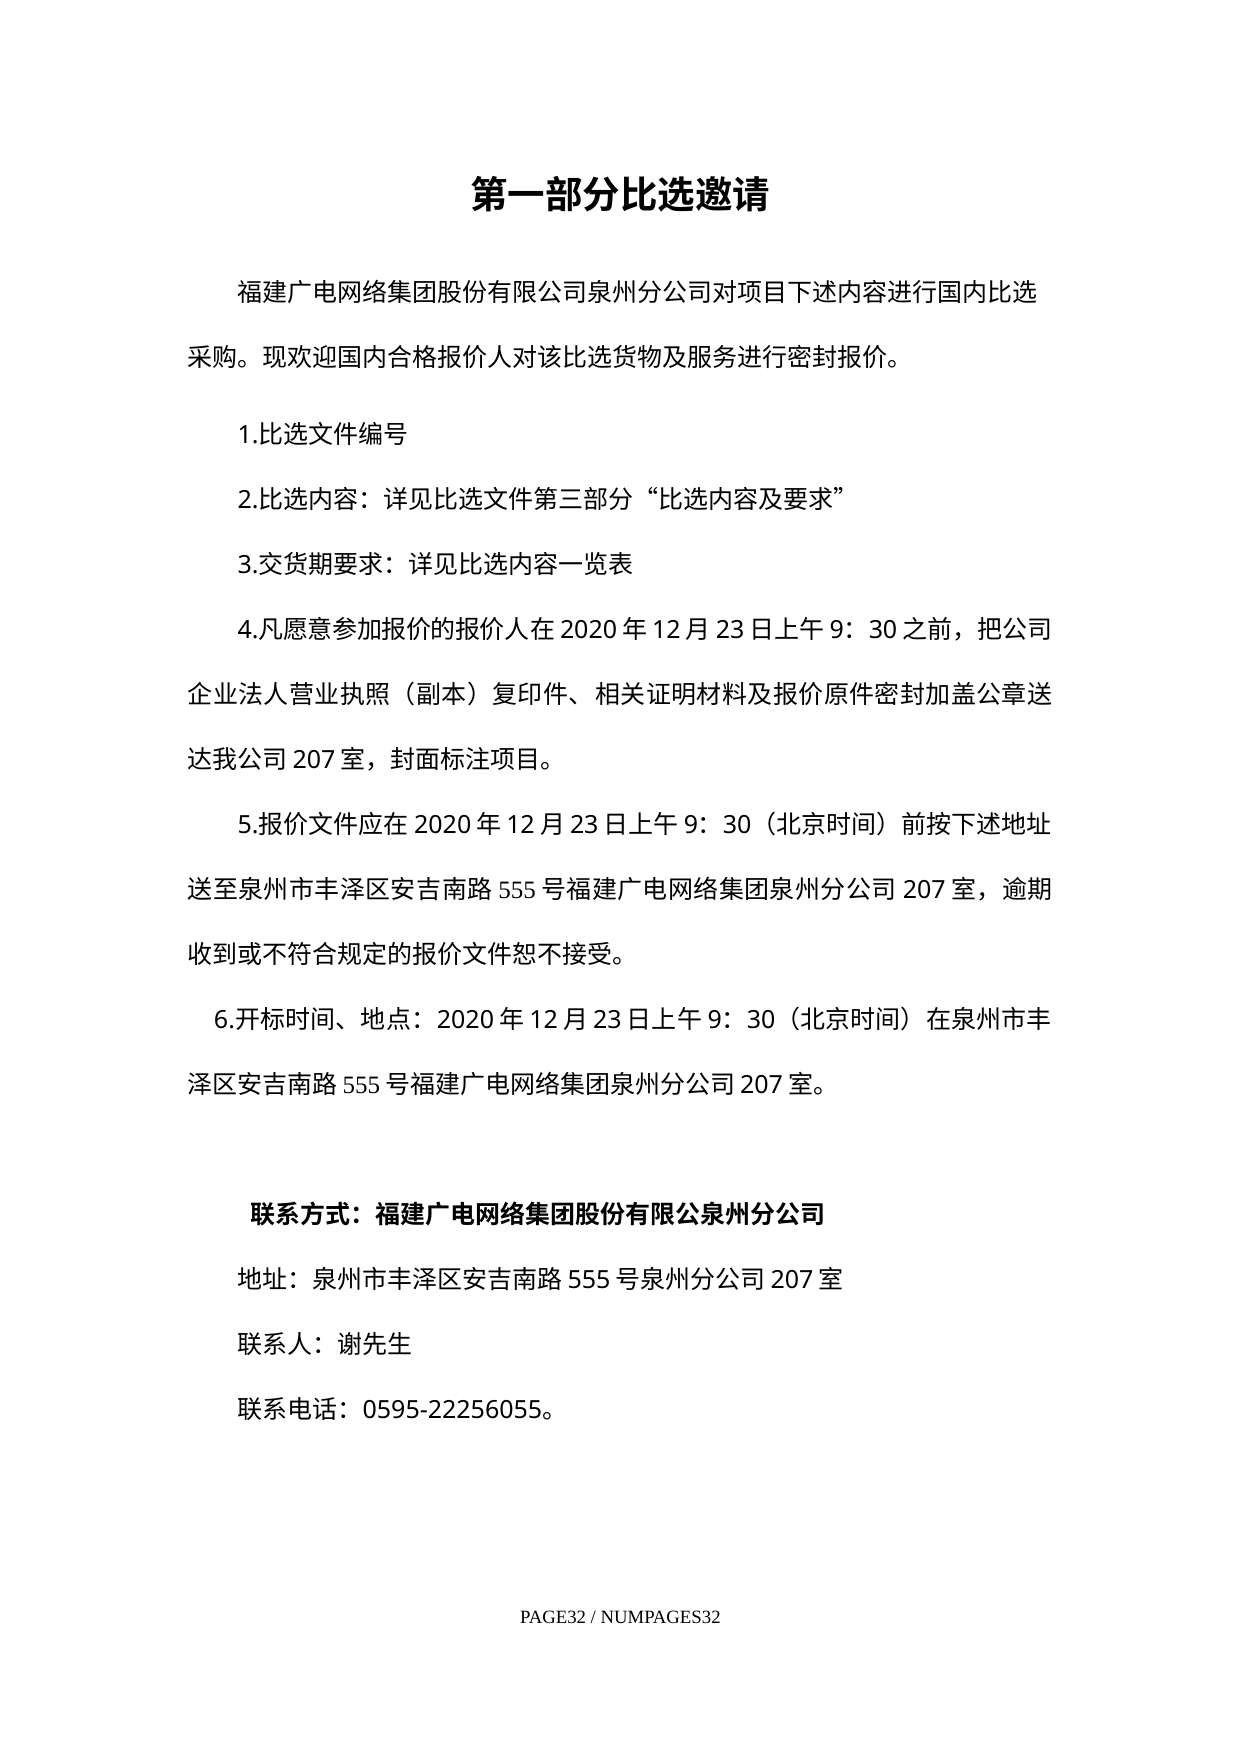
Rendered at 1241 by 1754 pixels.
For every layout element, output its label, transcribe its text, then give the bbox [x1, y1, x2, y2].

text 联系人：谢先生 [187, 1310, 1053, 1375]
text 2.比选内容：详见比选文件第三部分“比选内容及要求” [187, 465, 1053, 530]
text 联系方式：福建广电网络集团股份有限公泉州分公司 [187, 1180, 1053, 1245]
text 地址：泉州市丰泽区安吉南路555号泉州分公司207室 [187, 1245, 1053, 1310]
text 福建广电网络集团股份有限公司泉州分公司对项目下述内容进行国内比选采购。现欢迎国内合格报价人对该比选货物及服务进行密封报价。 [187, 258, 1053, 388]
text 5.报价文件应在2020年12月23日上午9：30（北京时间）前按下述地址送至泉州市丰泽区安吉南路555号福建广电网络集团泉州分公司207室，逾期收到或不符合规定的报价文件恕不接受。 [187, 790, 1053, 985]
text 1.比选文件编号 [187, 400, 1053, 465]
text 第一部分比选邀请 [187, 160, 1053, 225]
text 6.开标时间、地点：2020年12月23日上午9：30（北京时间）在泉州市丰泽区安吉南路555号福建广电网络集团泉州分公司207室。 [187, 985, 1053, 1115]
text 4.凡愿意参加报价的报价人在2020年12月23日上午9：30之前，把公司企业法人营业执照（副本）复印件、相关证明材料及报价原件密封加盖公章送达我公司207室，封面标注项目。 [187, 595, 1053, 790]
text 3.交货期要求：详见比选内容一览表 [187, 530, 1053, 595]
text 联系电话：0595-22256055。 [187, 1375, 1053, 1440]
